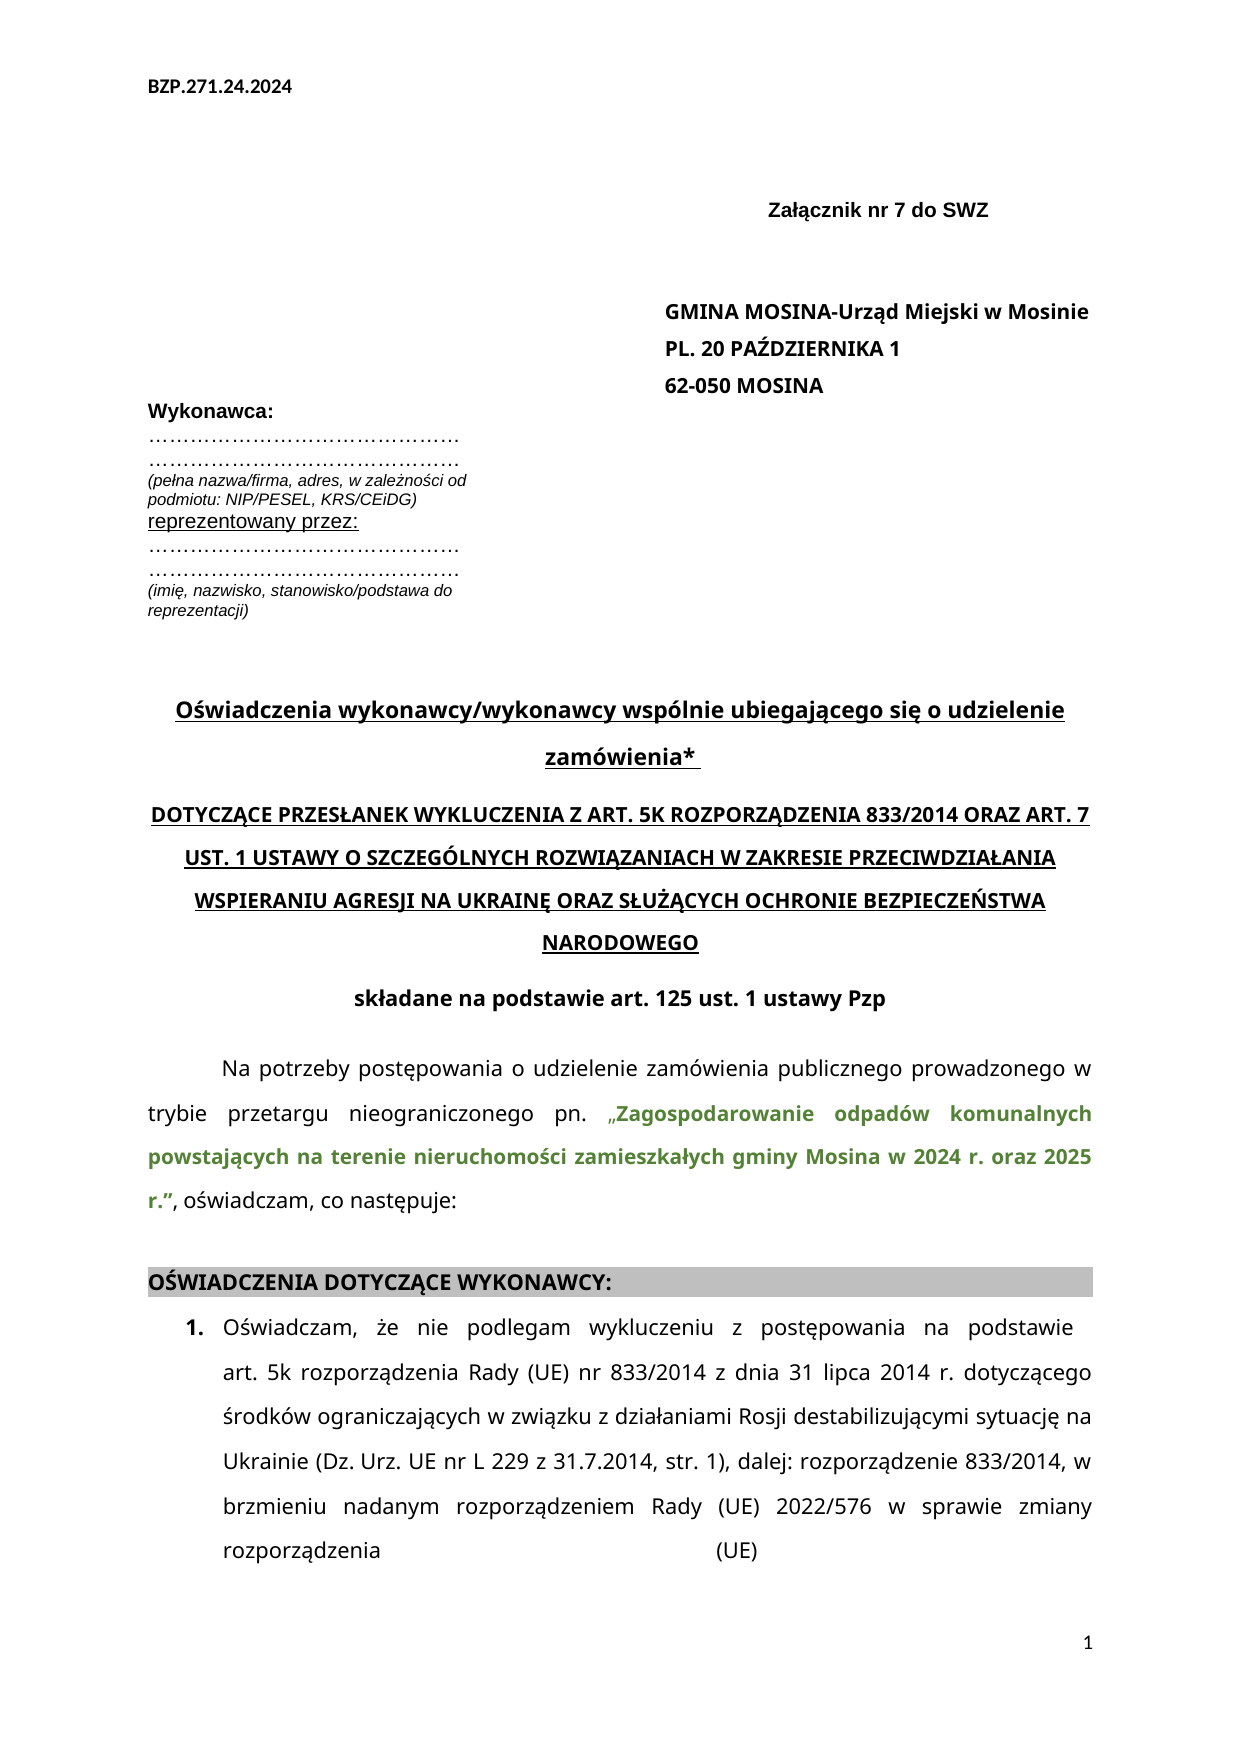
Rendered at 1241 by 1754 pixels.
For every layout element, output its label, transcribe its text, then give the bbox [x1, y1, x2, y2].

text PL. 20 PAŹDZIERNIKA 1 [664, 334, 1093, 362]
text GMINA MOSINA-Urząd Miejski w Mosinie [664, 297, 1093, 325]
text Wykonawca: [148, 399, 1093, 423]
text DOTYCZĄCE PRZESŁANEK WYKLUCZENIA Z ART. 5K ROZPORZĄDZENIA 833/2014 ORAZ ART. 7 UST. 1 USTAWY o szczególnych rozwiązaniach w zakresie przeciwdziałania wspieraniu agresji na Ukrainę oraz służących ochronie bezpieczeństwa narodowego [148, 801, 1093, 957]
text reprezentowany przez: [148, 509, 1093, 533]
text ……………………………………………………………………………… [148, 533, 472, 581]
text 62-050 MOSINA [664, 371, 1093, 399]
text OŚWIADCZENIA DOTYCZĄCE WYKONAWCY: [148, 1267, 1093, 1297]
text (imię, nazwisko, stanowisko/podstawa do reprezentacji) [148, 581, 472, 619]
text Załącznik nr 7 do SWZ [694, 198, 1093, 222]
text (pełna nazwa/firma, adres, w zależności od podmiotu: NIP/PESEL, KRS/CEiDG) [148, 471, 472, 509]
text składane na podstawie art. 125 ust. 1 ustawy Pzp [148, 983, 1093, 1013]
text Na potrzeby postępowania o udzielenie zamówienia publicznego prowadzonego w trybie przetargu nieograniczonego pn. „Zagospodarowanie odpadów komunalnych powstających na terenie nieruchomości zamieszkałych gminy Mosina w 2024 r. oraz 2025 r.”, oświadczam, co następuje: [148, 1053, 1093, 1215]
text ……………………………………………………………………………… [148, 423, 472, 471]
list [185, 1312, 1093, 1565]
text Oświadczenia wykonawcy/wykonawcy wspólnie ubiegającego się o udzielenie zamówienia* [148, 694, 1093, 772]
